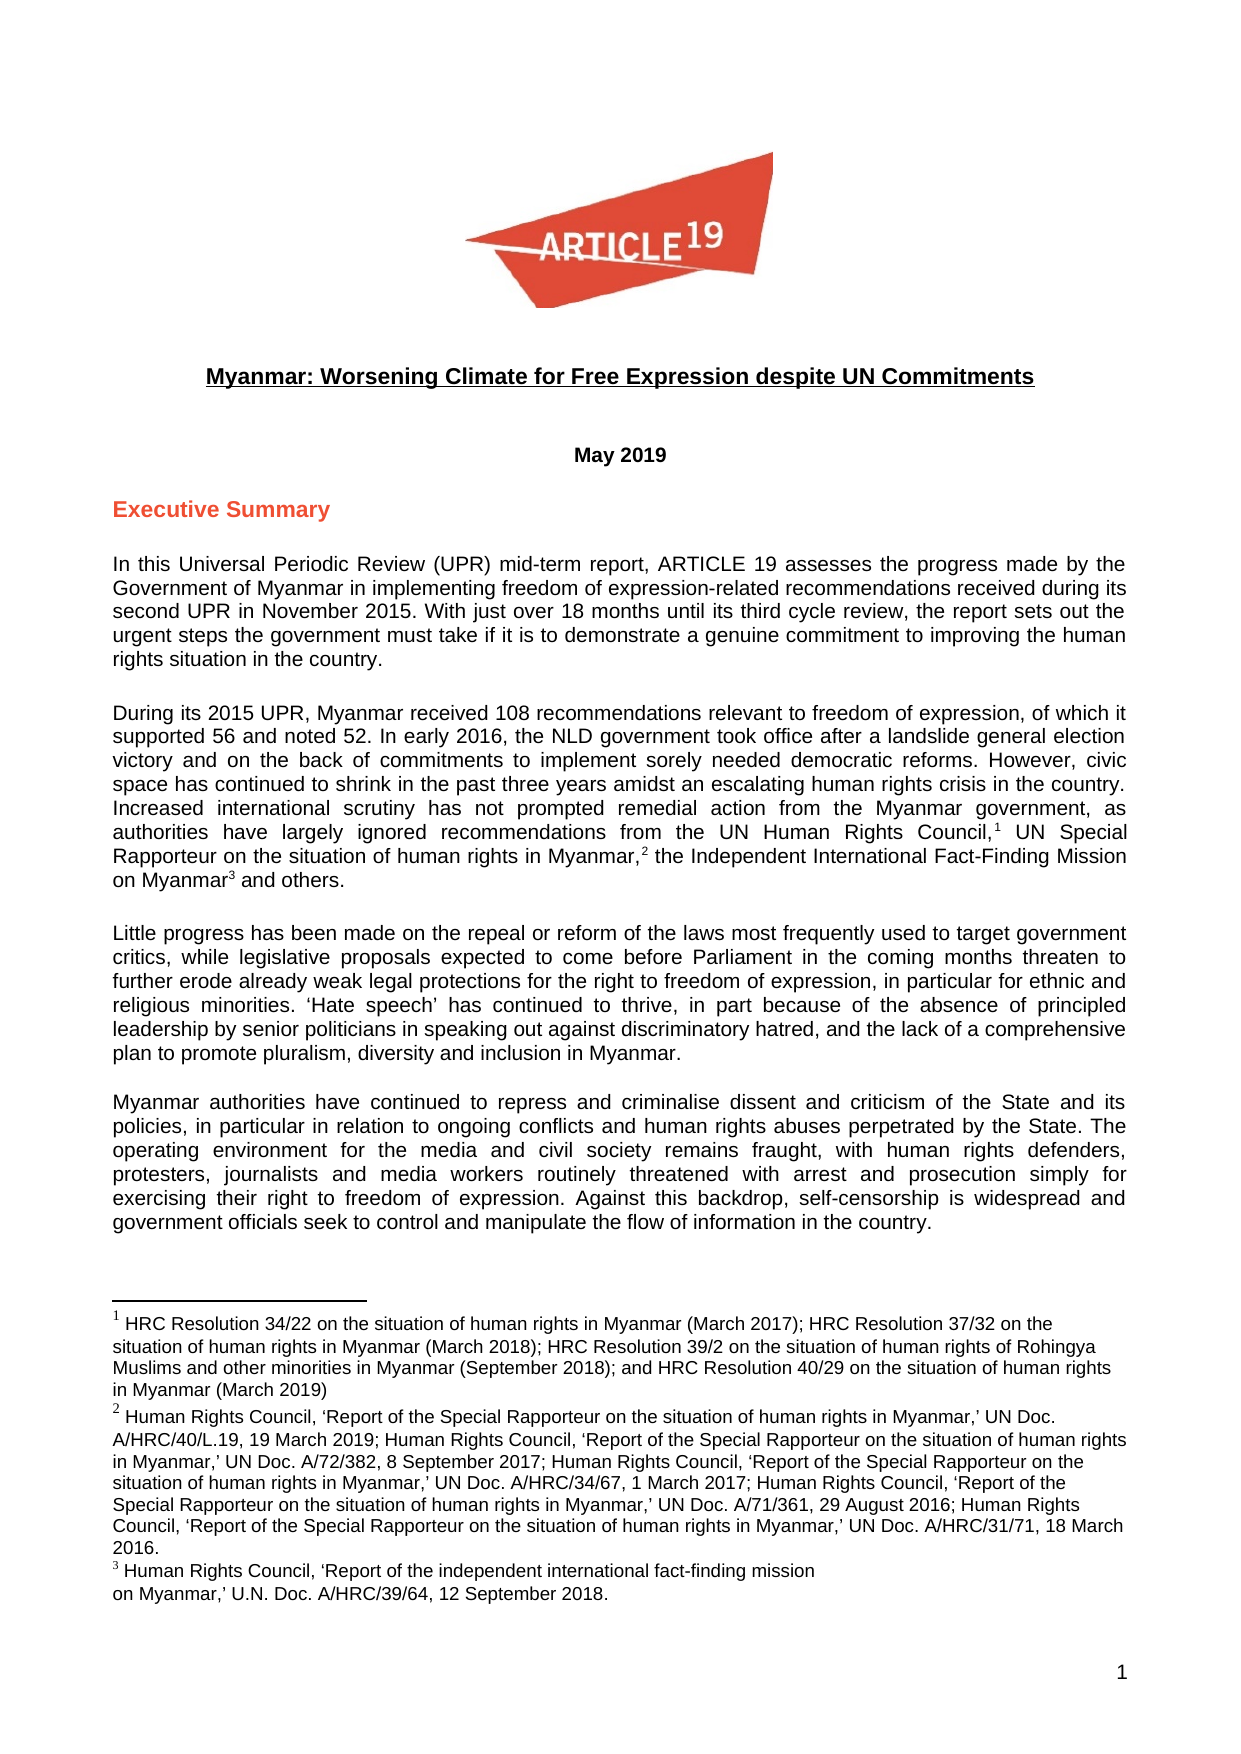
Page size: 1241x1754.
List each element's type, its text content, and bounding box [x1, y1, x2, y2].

text During its 2015 UPR, Myanmar received 108 recommendations relevant to freedom of expression, of which it supported 56 and noted 52. In early 2016, the NLD government took office after a landslide general election victory and on the back of commitments to implement sorely needed democratic reforms. However, civic space has continued to shrink in the past three years amidst an escalating human rights crisis in the country. Increased international scrutiny has not prompted remedial action from the Myanmar government, as authorities have largely ignored recommendations from the UN Human Rights Council, UN Special Rapporteur on the situation of human rights in Myanmar, the Independent International Fact-Finding Mission on Myanmar and others. [112, 700, 1128, 892]
text In this Universal Periodic Review (UPR) mid-term report, ARTICLE 19 assesses the progress made by the Government of Myanmar in implementing freedom of expression-related recommendations received during its second UPR in November 2015. With just over 18 months until its third cycle review, the report sets out the urgent steps the government must take if it is to demonstrate a genuine commitment to improving the human rights situation in the country. [112, 551, 1128, 671]
text Myanmar authorities have continued to repress and criminalise dissent and criticism of the State and its policies, in particular in relation to ongoing conflicts and human rights abuses perpetrated by the State. The operating environment for the media and civil society remains fraught, with human rights defenders, protesters, journalists and media workers routinely threatened with arrest and prosecution simply for exercising their right to freedom of expression. Against this backdrop, self-censorship is widespread and government officials seek to control and manipulate the flow of information in the country. [112, 1090, 1128, 1234]
picture [463, 150, 773, 306]
text Executive Summary [112, 496, 1128, 522]
text May 2019 [112, 443, 1128, 467]
text Myanmar: Worsening Climate for Free Expression despite UN Commitments [112, 363, 1128, 389]
text Little progress has been made on the repeal or reform of the laws most frequently used to target government critics, while legislative proposals expected to come before Parliament in the coming months threaten to further erode already weak legal protections for the right to freedom of expression, in particular for ethnic and religious minorities. ‘Hate speech’ has continued to thrive, in part because of the absence of principled leadership by senior politicians in speaking out against discriminatory hatred, and the lack of a comprehensive plan to promote pluralism, diversity and inclusion in Myanmar. [112, 921, 1128, 1065]
